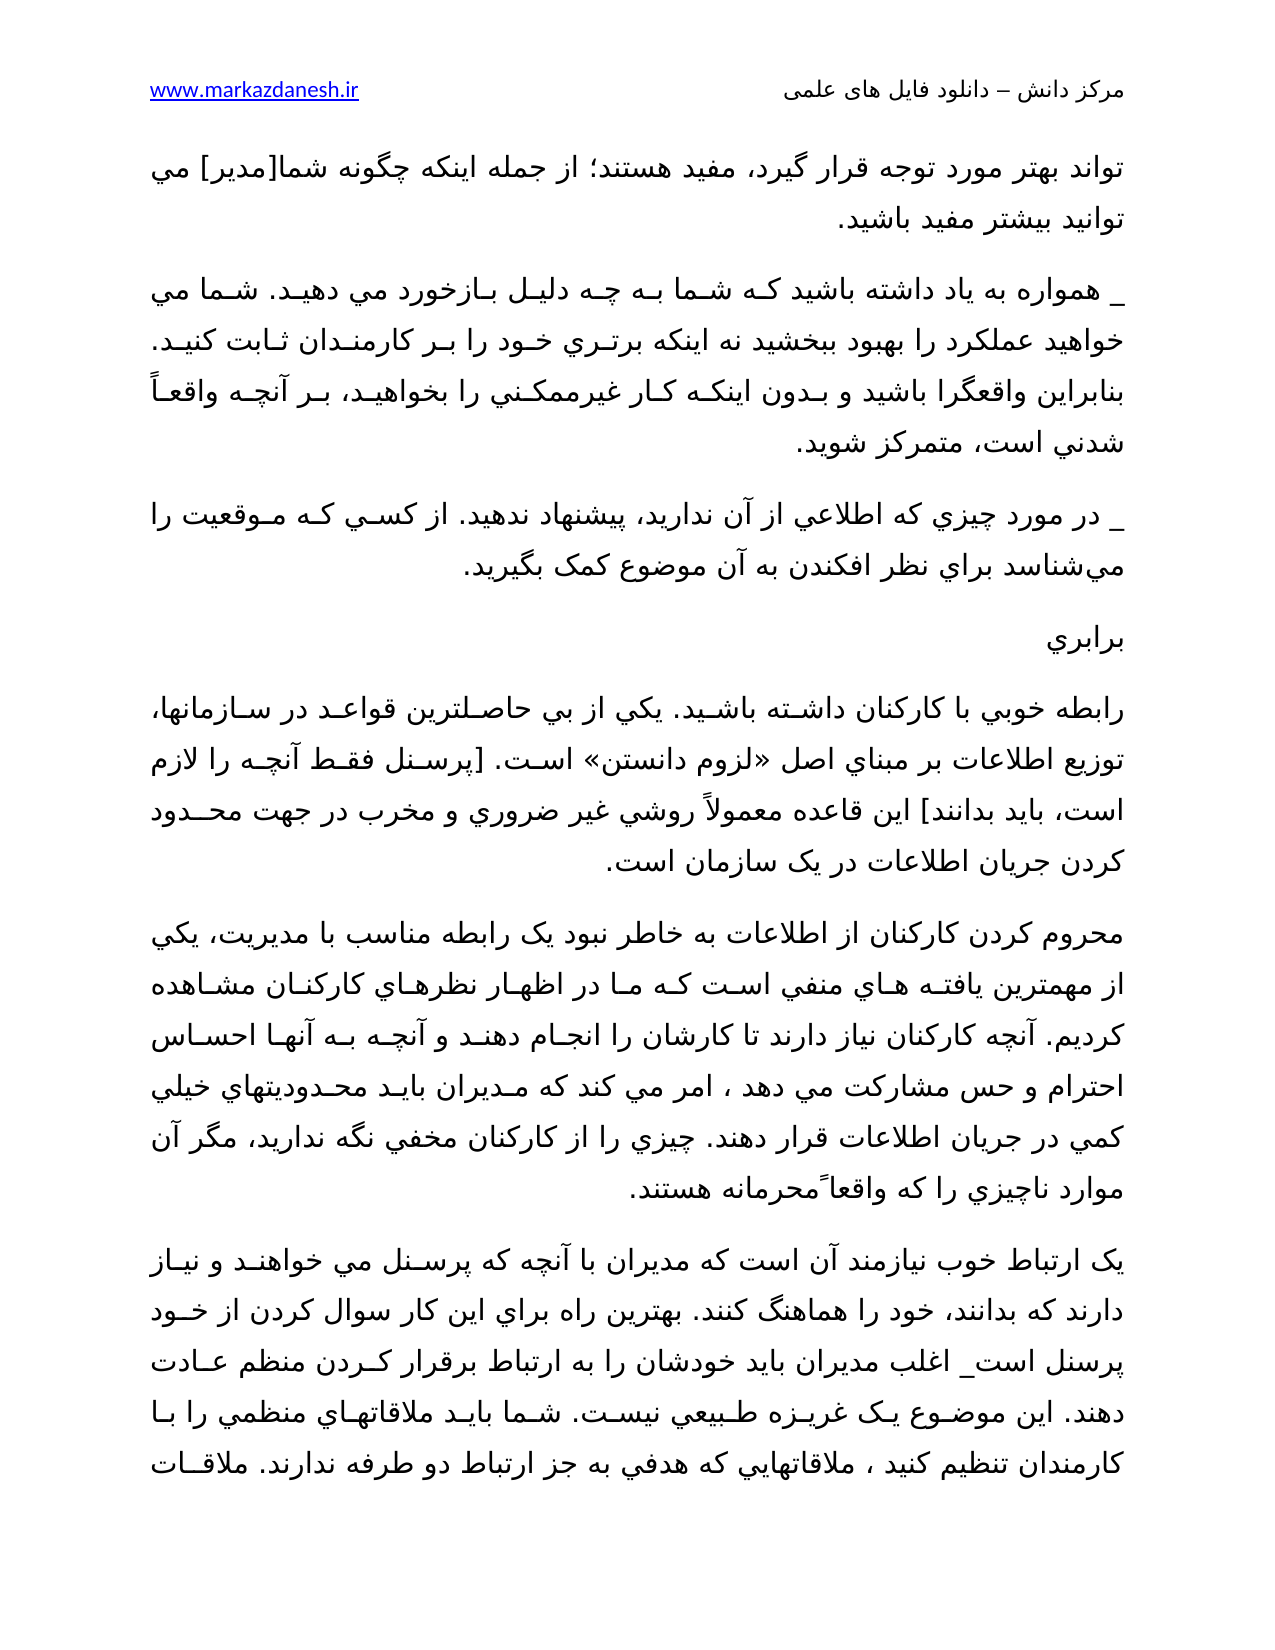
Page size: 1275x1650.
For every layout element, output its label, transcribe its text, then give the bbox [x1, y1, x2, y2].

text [150, 1243, 1125, 1481]
text محروم کردن کارکنان از اطلاعات به خاطر نبود يک رابطه مناسب با مديريت، يکي از مهمترين يافته هاي منفي است که ما در اظهار نظرهاي کارکنان مشاهده کرديم. آنچه کارکنان نياز دارند تا کارشان را انجام دهند و آنچه به آنها احساس احترام و حس مشارکت مي دهد ، امر مي کند که مديران بايد محدوديتهاي خيلي کمي در جريان اطلاعات قرار دهند. چيزي را از کارکنان مخفي نگه نداريد، مگر آن موارد ناچيزي را که واقعا ًمحرمانه هستند. [150, 916, 1125, 1205]
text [150, 150, 1125, 235]
text _ در مورد چيزي که اطلاعي از آن نداريد، پيشنهاد ندهيد. از کسي که موقعيت را مي‌شناسد براي نظر افکندن به آن موضوع کمک بگيريد. [150, 497, 1125, 582]
text رابطه خوبي با کارکنان داشته باشيد. يکي از بي حاصلترين قواعد در سازمانها، توزيع اطلاعات بر مبناي اصل «لزوم دانستن» است. [پرسنل فقط آنچه را لازم است، بايد بدانند] اين قاعده معمولاً روشي غير ضروري و مخرب در جهت محدود کردن جريان اطلاعات در يک سازمان است. [150, 692, 1125, 878]
text برابري [150, 620, 1125, 654]
text _ همواره به ياد داشته باشيد که شما به چه دليل بازخورد مي دهيد. شما مي خواهيد عملکرد را بهبود ببخشيد نه اينکه برتري خود را بر کارمندان ثابت کنيد. بنابراين واقعگرا باشيد و بدون اينکه کار غيرممکني را بخواهيد، بر آنچه واقعاً شدني است، متمرکز شويد. [150, 273, 1125, 459]
